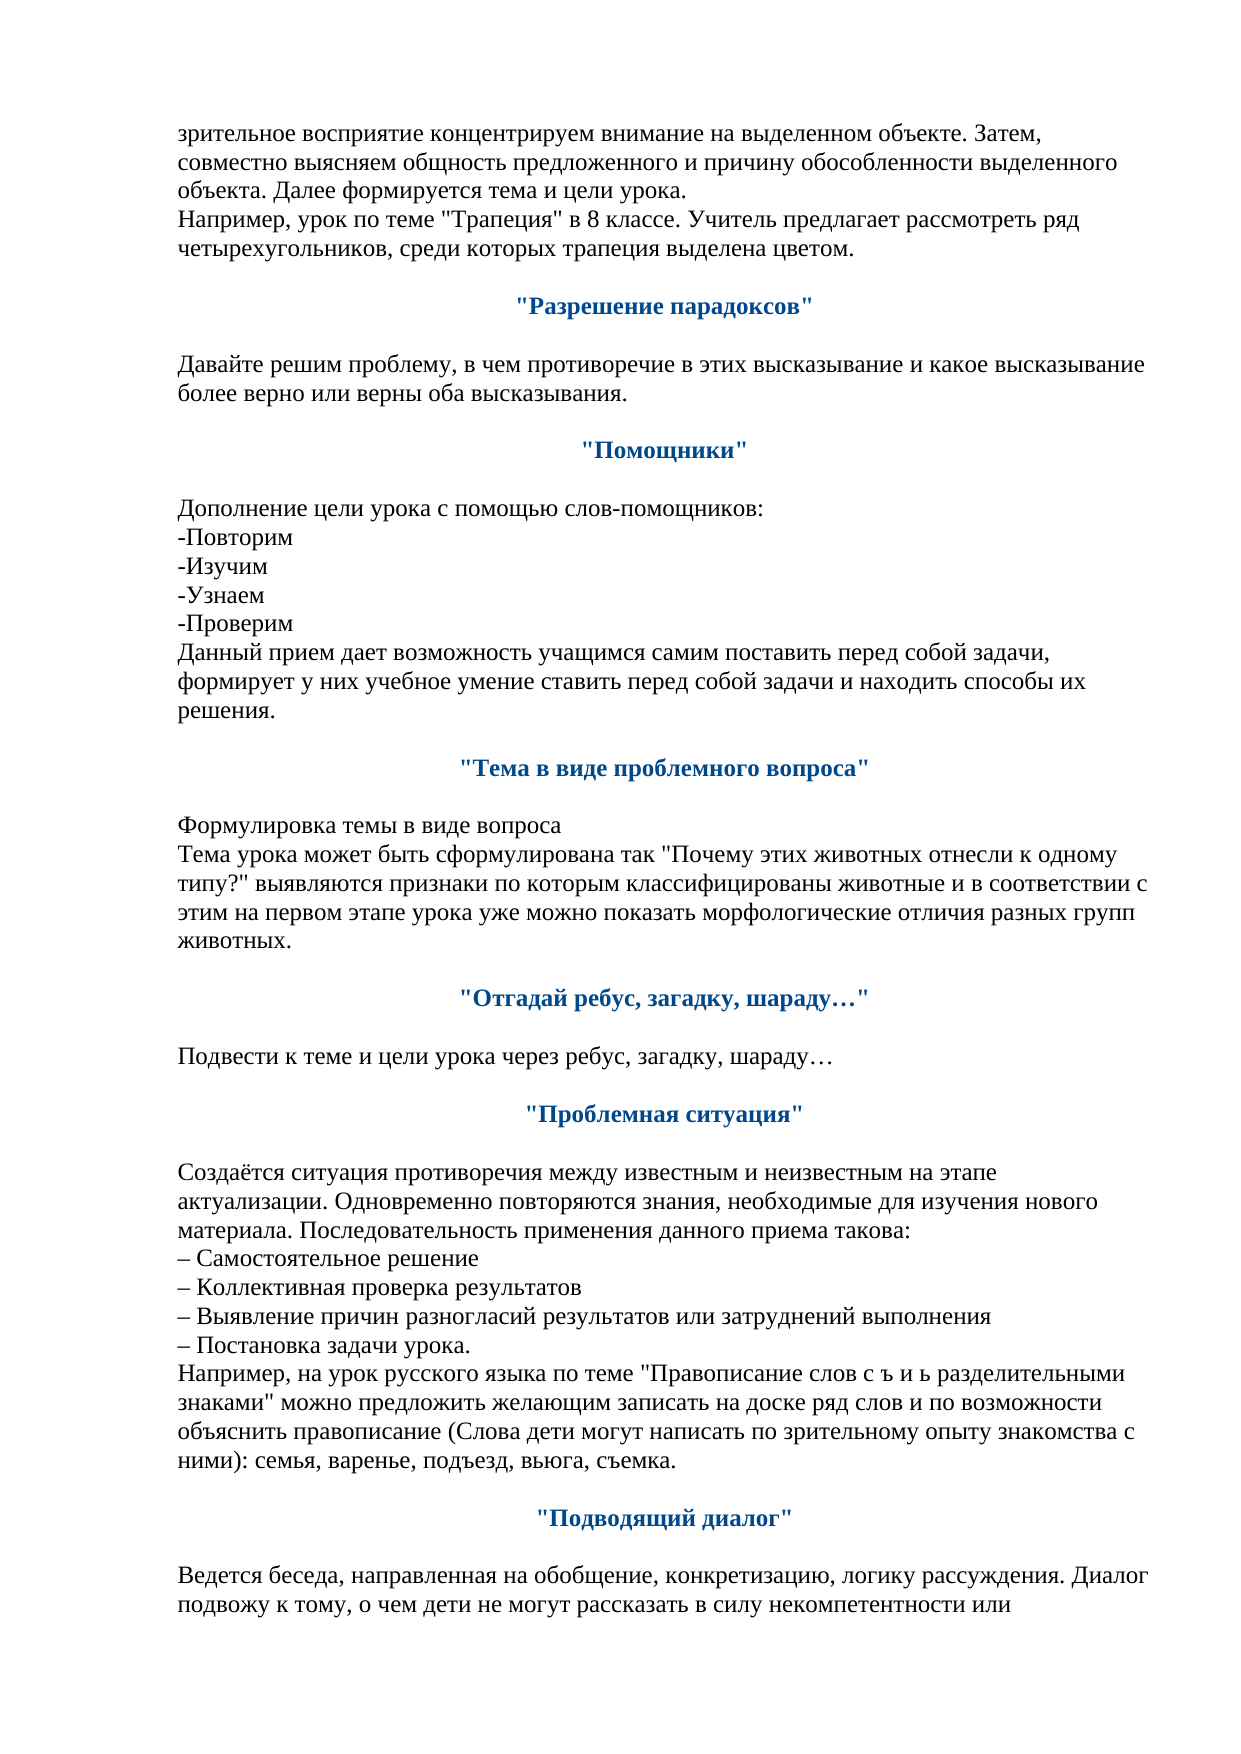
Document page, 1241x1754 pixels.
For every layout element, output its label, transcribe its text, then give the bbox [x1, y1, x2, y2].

text Дополнение цели урока с помощью слов-помощников: -Повторим -Изучим -Узнаем -Проверим Данный прием дает возможность учащимся самим поставить перед собой задачи, формирует у них учебное умение ставить перед собой задачи и находить способы их решения. [177, 493, 1152, 723]
text "Разрешение парадоксов" [177, 291, 1152, 320]
text "Проблемная ситуация" [177, 1099, 1152, 1128]
text Создаётся ситуация противоречия между известным и неизвестным на этапе актуализации. Одновременно повторяются знания, необходимые для изучения нового материала. Последовательность применения данного приема такова: – Самостоятельное решение – Коллективная проверка результатов – Выявление причин разногласий результатов или затруднений выполнения – Постановка задачи урока. Например, на урок русского языка по теме "Правописание слов с ъ и ь разделительными знаками" можно предложить желающим записать на доске ряд слов и по возможности объяснить правописание (Слова дети могут написать по зрительному опыту знакомства с ними): семья, варенье, подъезд, вьюга, съемка. [177, 1157, 1152, 1473]
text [177, 118, 1152, 262]
text "Отгадай ребус, загадку, шараду…" [177, 983, 1152, 1012]
text "Тема в виде проблемного вопроса" [177, 753, 1152, 781]
text Давайте решим проблему, в чем противоречие в этих высказывание и какое высказывание более верно или верны оба высказывания. [177, 349, 1152, 406]
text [177, 1561, 1152, 1618]
text Формулировка темы в виде вопроса Тема урока может быть сформулирована так "Почему этих животных отнесли к одному типу?" выявляются признаки по которым классифицированы животные и в соответствии с этим на первом этапе урока уже можно показать морфологические отличия разных групп животных. [177, 811, 1152, 954]
text Подвести к теме и цели урока через ребус, загадку, шараду… [177, 1041, 1152, 1070]
text "Помощники" [177, 436, 1152, 464]
text "Подводящий диалог" [177, 1503, 1152, 1531]
